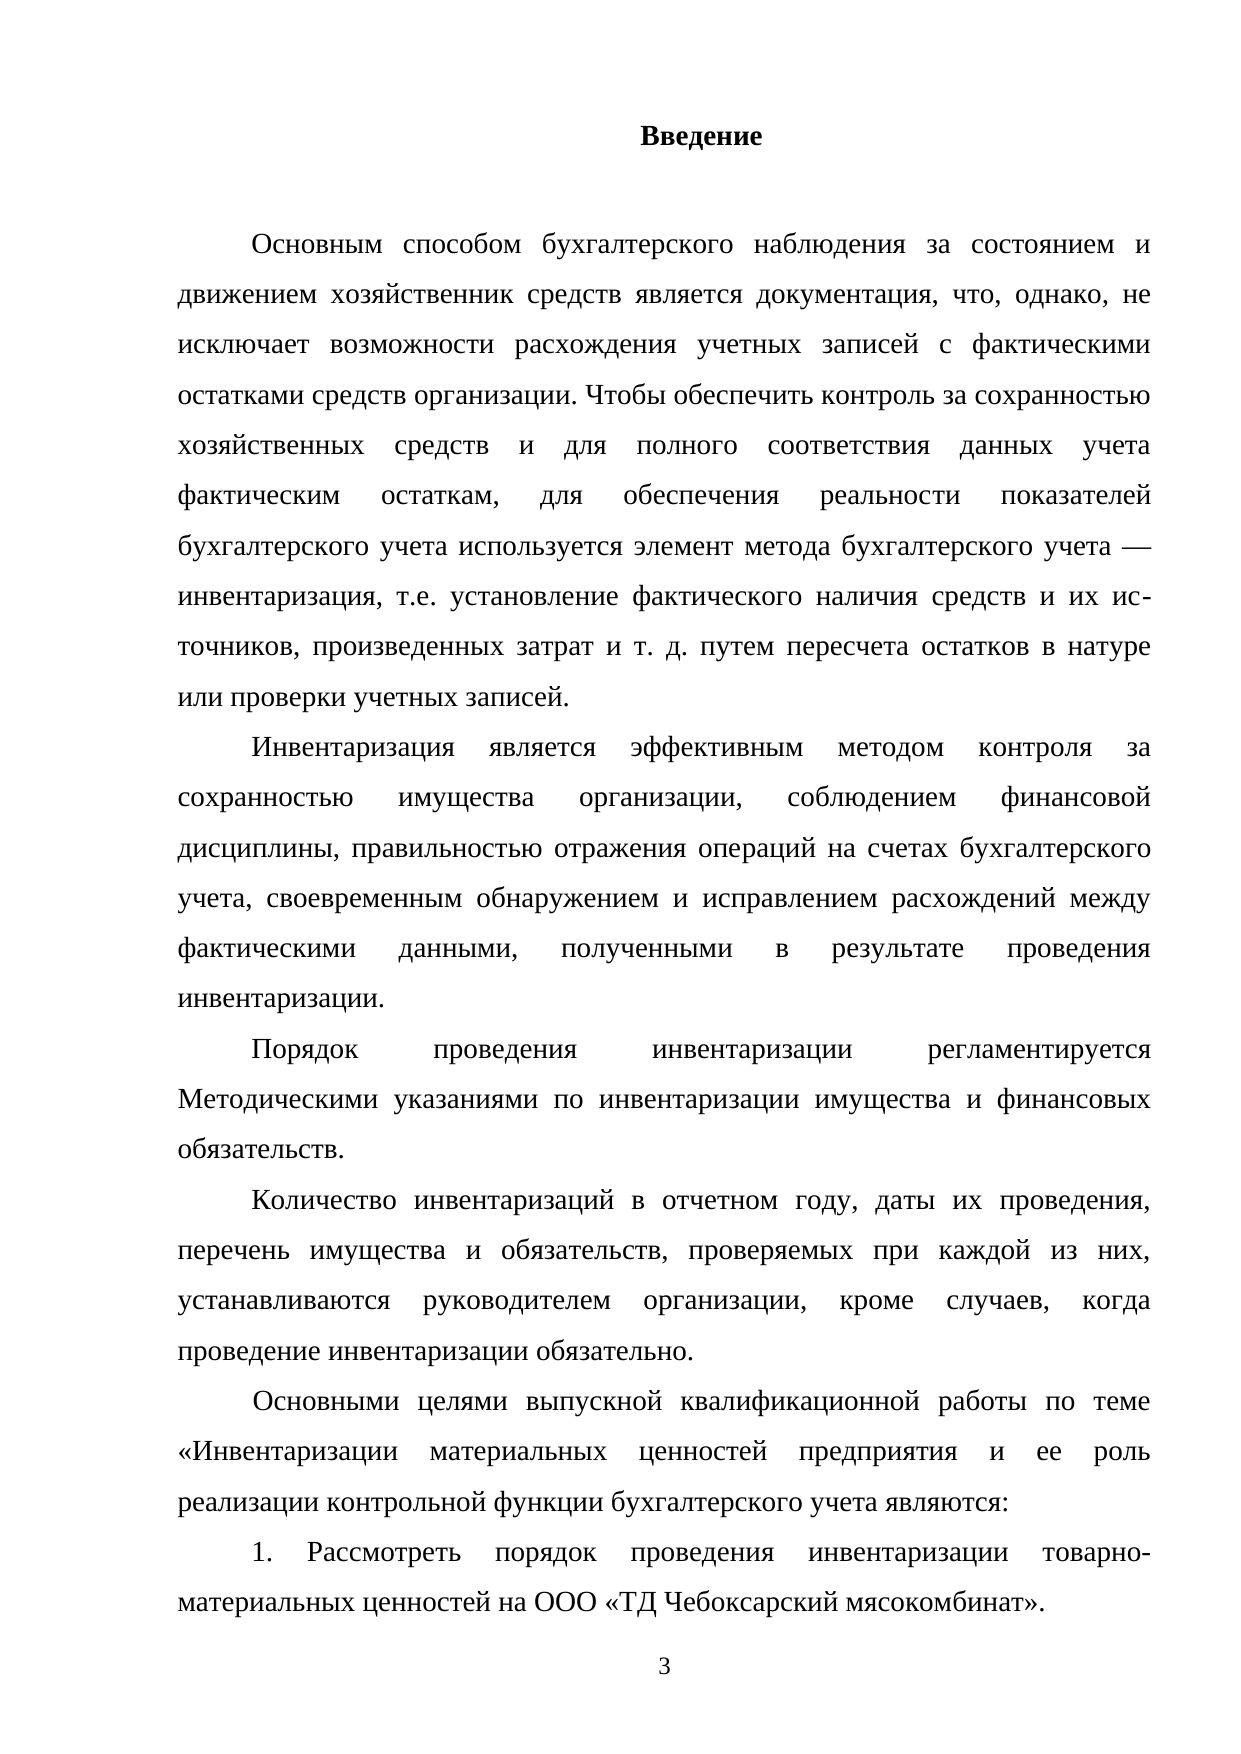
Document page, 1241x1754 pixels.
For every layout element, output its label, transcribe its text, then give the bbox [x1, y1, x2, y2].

subtitle Количество инвентаризаций в отчетном году, даты их проведения, перечень имущества и обязательств, проверяемых при каждой из них, устанавливаются руководителем организации, кроме случаев, когда проведение инвентаризации обязательно. [177, 1182, 1152, 1366]
text Основными целями выпускной квалификационной работы по теме «Инвентаризации материальных ценностей предприятия и ее роль реализации контрольной функции бухгалтерского учета являются: [177, 1383, 1152, 1517]
text Порядок проведения инвентаризации регламентируется Методическими указаниями по инвентаризации имущества и финансовых обязательств. [177, 1031, 1152, 1165]
text Основным способом бухгалтерского наблюдения за состоянием и движением хозяйственник средств является документация, что, однако, не исключает возможности расхождения учетных записей с фактическими остатками средств организации. Чтобы обеспечить контроль за сохранностью хозяйственных средств и для полного соответствия данных учета фактическим остаткам, для обеспечения реальности показателей бухгалтерского учета используется элемент метода бухгалтерского учета — инвентаризация, т.е. установление фактического наличия средств и их источников, произведенных затрат и т. д. путем пересчета остатков в натуре или проверки учетных записей. [177, 226, 1152, 712]
subtitle Введение [177, 118, 1152, 152]
text Инвентаризация является эффективным методом контроля за сохранностью имущества организации, соблюдением финансовой дисциплины, правильностью отражения операций на счетах бухгалтерского учета, своевременным обнаружением и исправлением расхождений между фактическими данными, полученными в результате проведения инвентаризации. [177, 729, 1152, 1014]
text 1. Рассмотреть порядок проведения инвентаризации товарно-материальных ценностей на ООО «ТД Чебоксарский мясокомбинат». [177, 1534, 1152, 1618]
